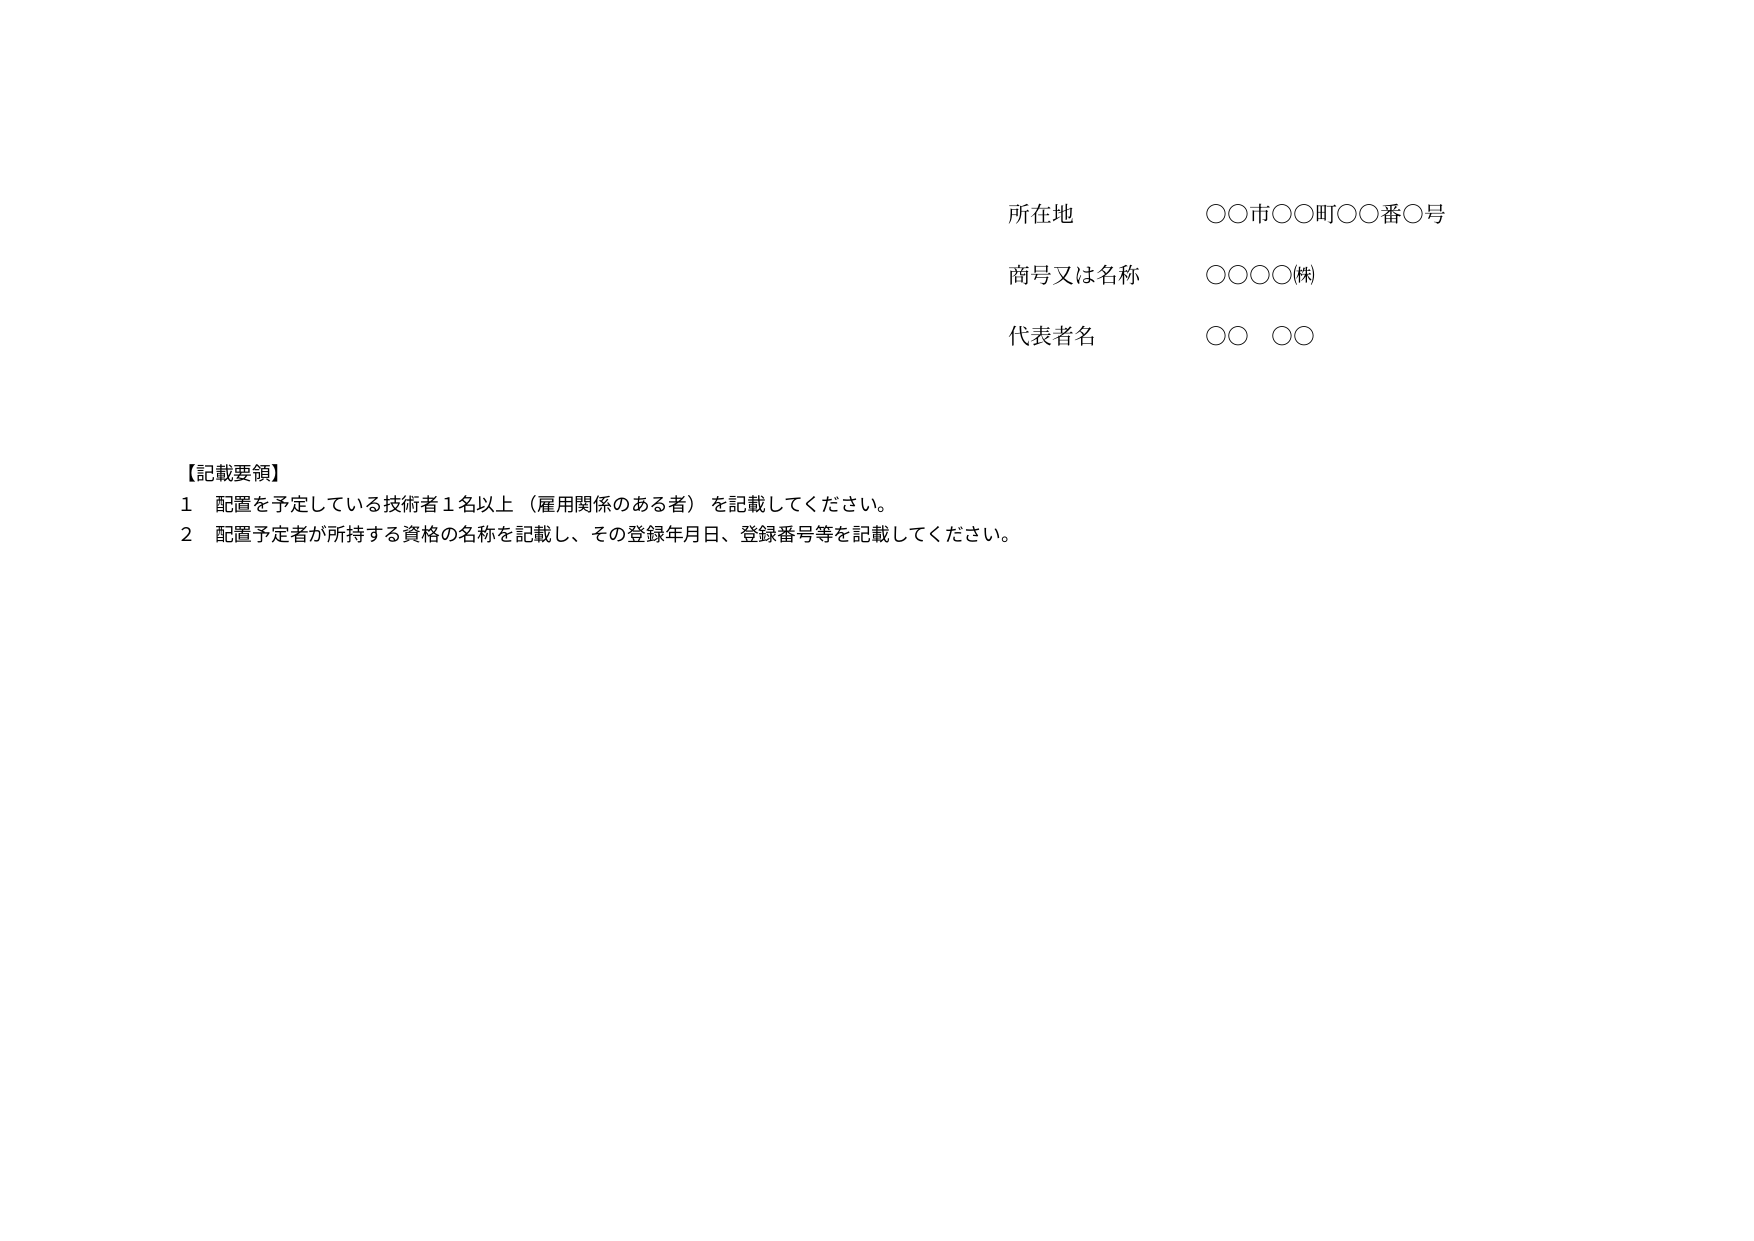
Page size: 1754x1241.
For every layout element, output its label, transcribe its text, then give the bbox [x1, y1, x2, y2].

text ２ 配置予定者が所持する資格の名称を記載し、その登録年月日、登録番号等を記載してください。 [177, 518, 1547, 549]
text 商号又は名称 ○○○○㈱ [177, 243, 1547, 304]
text 所在地 ○○市○○町○○番○号 [177, 182, 1547, 243]
text 代表者名 ○○ ○○ [177, 304, 1547, 366]
text １ 配置を予定している技術者１名以上 （雇用関係のある者） を記載してください。 [177, 488, 1547, 518]
text 【記載要領】 [177, 457, 1547, 488]
